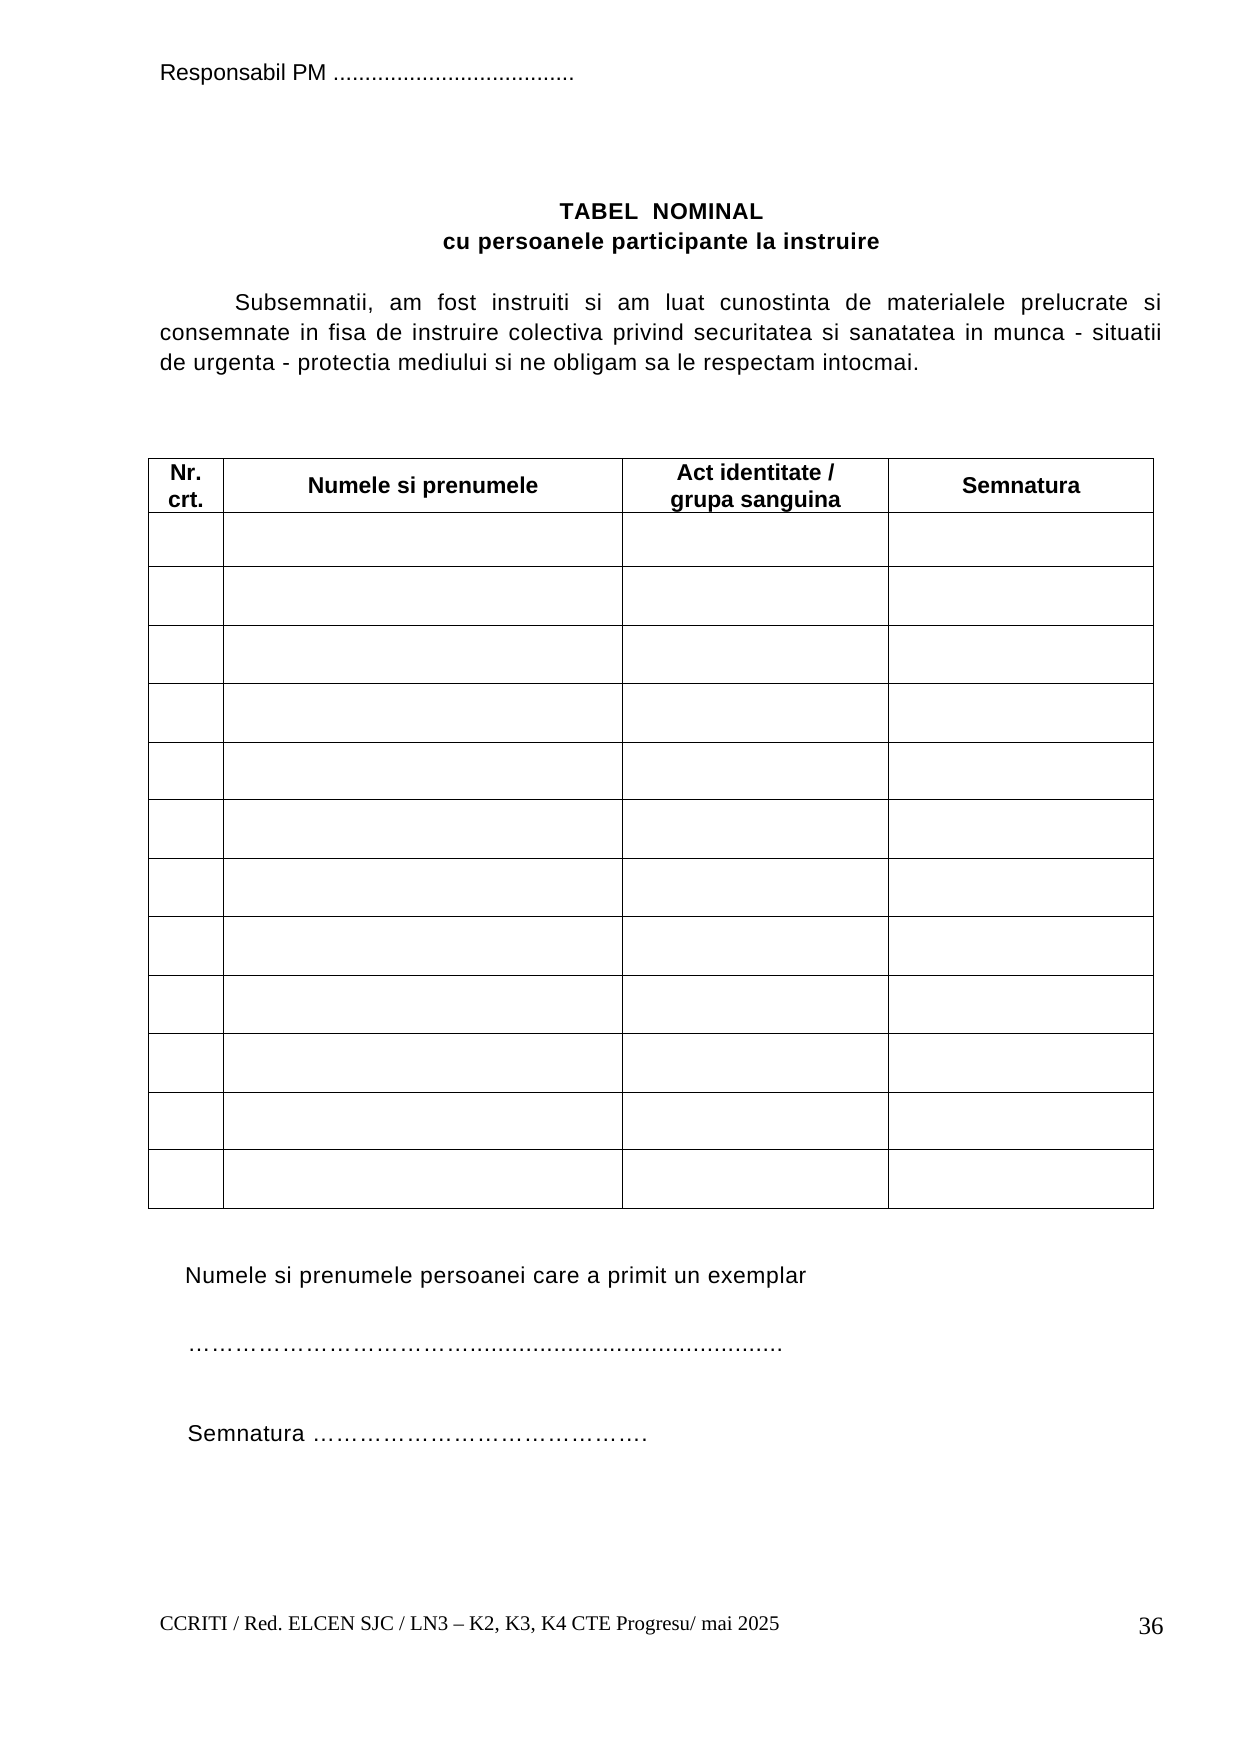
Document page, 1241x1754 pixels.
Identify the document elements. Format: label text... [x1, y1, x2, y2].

table_cell [889, 1150, 1153, 1208]
table_cell [149, 1150, 223, 1208]
table_cell [889, 626, 1153, 682]
table_cell [623, 743, 888, 799]
table_cell [623, 1034, 888, 1092]
table_cell [149, 513, 223, 566]
table_cell [224, 513, 622, 566]
table_header Semnatura [889, 459, 1153, 512]
table_cell [889, 513, 1153, 566]
table_cell [224, 684, 622, 742]
table_cell [889, 859, 1153, 916]
table_cell [623, 800, 888, 858]
table_header Numele si prenumele [224, 459, 622, 512]
table_header Nr. crt. [149, 459, 223, 512]
table_cell [889, 743, 1153, 799]
table_cell [224, 976, 622, 1032]
table_cell [149, 859, 223, 916]
table_cell [889, 917, 1153, 975]
table_cell [889, 1034, 1153, 1092]
table_cell [224, 1150, 622, 1208]
table_cell [889, 684, 1153, 742]
text ………………………………............................................. [159, 1330, 1163, 1356]
table_cell [149, 743, 223, 799]
table_cell [889, 976, 1153, 1032]
table_cell [149, 1034, 223, 1092]
text Semnatura ……………………………………. [159, 1420, 1163, 1447]
text TABEL NOMINAL [159, 198, 1163, 224]
table_cell [149, 800, 223, 858]
table_cell [224, 743, 622, 799]
table_cell [623, 626, 888, 682]
table_header Act identitate / grupa sanguina [623, 459, 888, 512]
table_cell [623, 859, 888, 916]
table_cell [623, 513, 888, 566]
table_cell [224, 567, 622, 625]
table_cell [224, 859, 622, 916]
table_cell [149, 567, 223, 625]
table_cell [889, 567, 1153, 625]
table_cell [623, 684, 888, 742]
table_cell [224, 800, 622, 858]
table_cell [224, 1093, 622, 1149]
table_cell [149, 917, 223, 975]
table_cell [623, 567, 888, 625]
table_cell [224, 626, 622, 682]
text cu persoanele participante la instruire [159, 228, 1163, 254]
table_cell [224, 1034, 622, 1092]
text Subsemnatii, am fost instruiti si am luat cunostinta de materialele prelucrate si consemnate in fisa de instruire colectiva privind securitatea si sanatatea in munca - situatii de urgenta - protectia mediului si ne obligam sa le respectam intocmai. [159, 289, 1163, 375]
table_cell [149, 976, 223, 1032]
table_cell [149, 684, 223, 742]
table_cell [889, 800, 1153, 858]
table_cell [623, 917, 888, 975]
table_cell [623, 1150, 888, 1208]
table_cell [149, 1093, 223, 1149]
table_cell [889, 1093, 1153, 1149]
table_cell [149, 626, 223, 682]
text Numele si prenumele persoanei care a primit un exemplar [159, 1262, 1163, 1288]
table_cell [224, 917, 622, 975]
table_cell [623, 1093, 888, 1149]
text Responsabil PM ...................................... [159, 59, 1163, 85]
table_cell [623, 976, 888, 1032]
